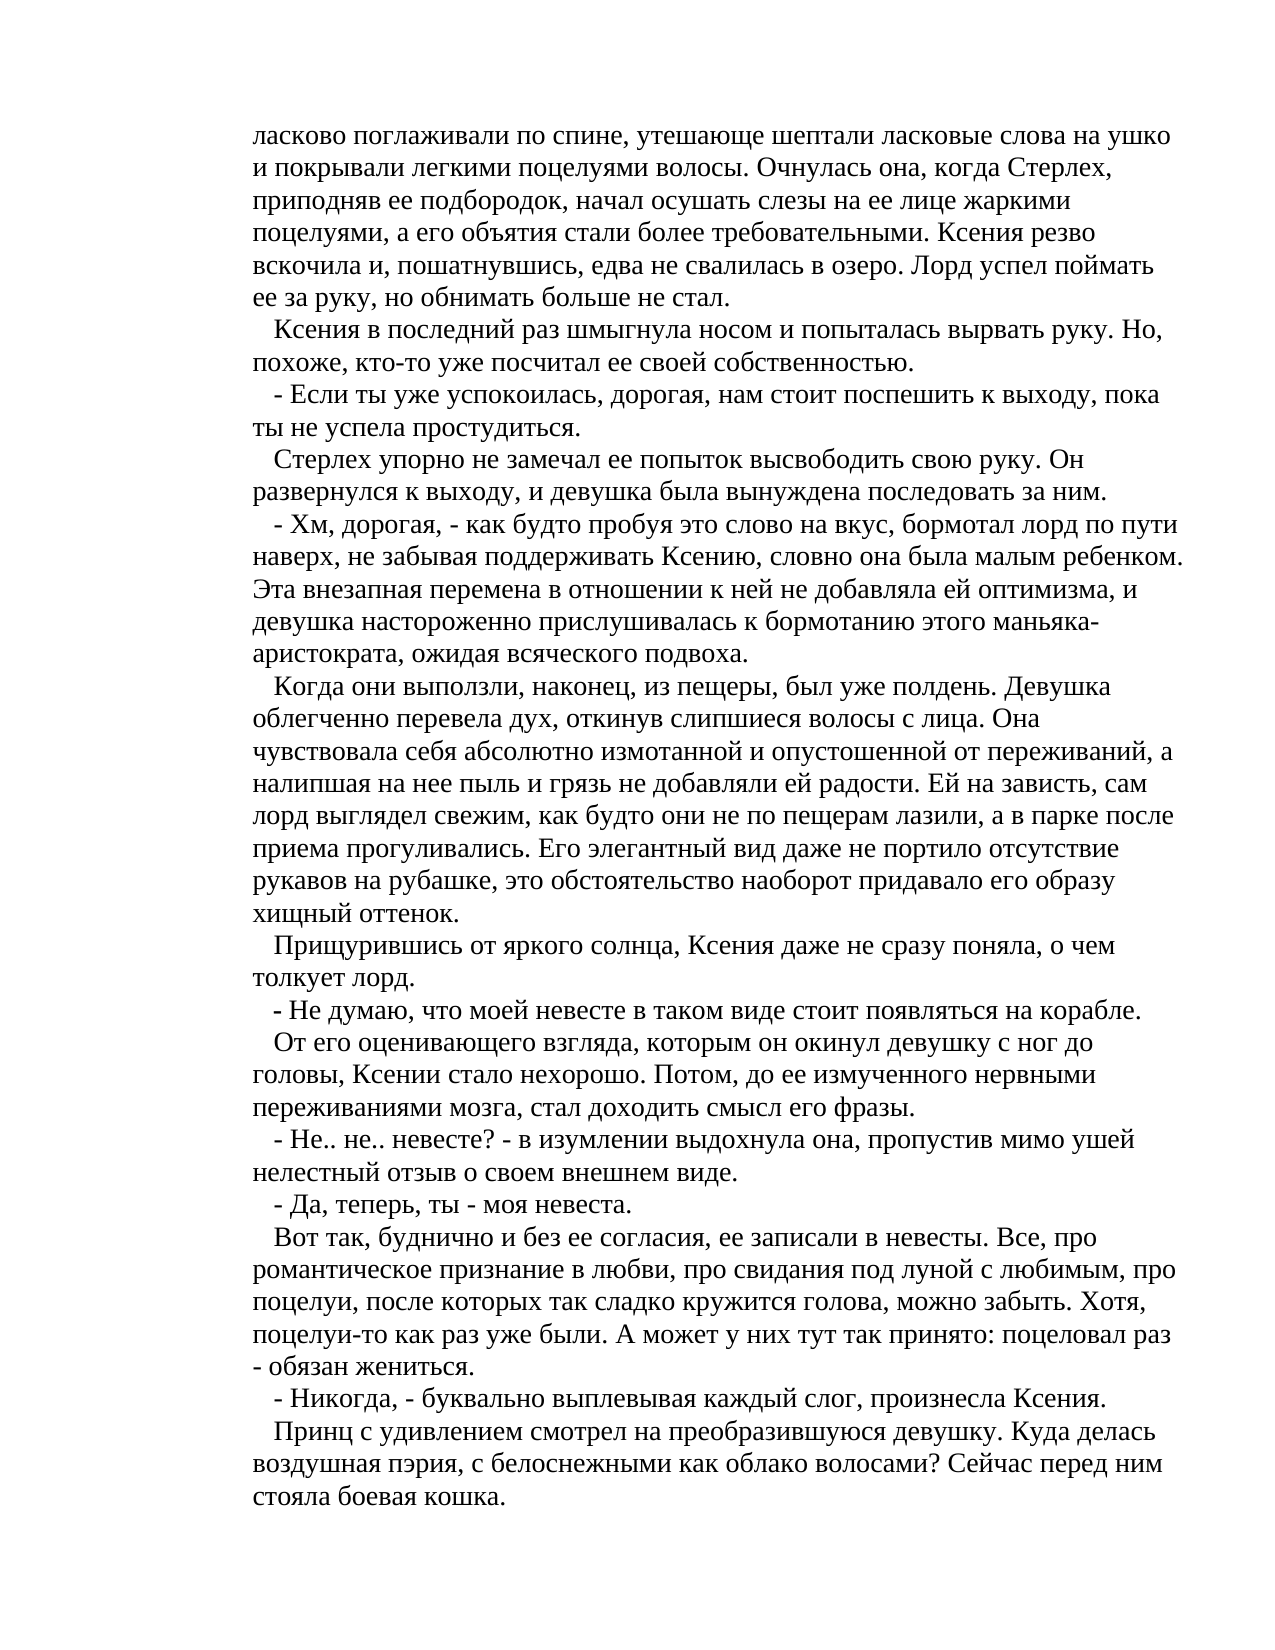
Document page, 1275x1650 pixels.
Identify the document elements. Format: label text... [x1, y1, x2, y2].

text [252, 118, 1186, 312]
text Вот так, буднично и без ее согласия, ее записали в невесты. Все, про романтическое признание в любви, про свидания под луной с любимым, про поцелуи, после которых так сладко кружится голова, можно забыть. Хотя, поцелуи-то как раз уже были. А может у них тут так принято: поцеловал раз - обязан жениться. [252, 1219, 1186, 1382]
text Принц с удивлением смотрел на преобразившуюся девушку. Куда делась воздушная пэрия, с белоснежными как облако волосами? Сейчас перед ним стояла боевая кошка. [252, 1414, 1186, 1511]
text - Никогда, - буквально выплевывая каждый слог, произнесла Ксения. [252, 1382, 1186, 1414]
text Стерлех упорно не замечал ее попыток высвободить свою руку. Он развернулся к выходу, и девушка была вынуждена последовать за ним. [252, 442, 1186, 507]
text Когда они выползли, наконец, из пещеры, был уже полдень. Девушка облегченно перевела дух, откинув слипшиеся волосы с лица. Она чувствовала себя абсолютно измотанной и опустошенной от переживаний, а налипшая на нее пыль и грязь не добавляли ей радости. Ей на зависть, сам лорд выглядел свежим, как будто они не по пещерам лазили, а в парке после приема прогуливались. Его элегантный вид даже не портило отсутствие рукавов на рубашке, это обстоятельство наоборот придавало его образу хищный оттенок. [252, 669, 1186, 928]
text - Если ты уже успокоилась, дорогая, нам стоит поспешить к выходу, пока ты не успела простудиться. [252, 377, 1186, 442]
text Прищурившись от яркого солнца, Ксения даже не сразу поняла, о чем толкует лорд. [252, 928, 1186, 993]
text От его оценивающего взгляда, которым он окинул девушку с ног до головы, Ксении стало нехорошо. Потом, до ее измученного нервными переживаниями мозга, стал доходить смысл его фразы. [252, 1025, 1186, 1122]
text - Хм, дорогая, - как будто пробуя это слово на вкус, бормотал лорд по пути наверх, не забывая поддерживать Ксению, словно она была малым ребенком. Эта внезапная перемена в отношении к ней не добавляла ей оптимизма, и девушка настороженно прислушивалась к бормотанию этого маньяка-аристократа, ожидая всяческого подвоха. [252, 507, 1186, 669]
text Ксения в последний раз шмыгнула носом и попыталась вырвать руку. Но, похоже, кто-то уже посчитал ее своей собственностью. [252, 312, 1186, 377]
text - Не.. не.. невесте? - в изумлении выдохнула она, пропустив мимо ушей нелестный отзыв о своем внешнем виде. [252, 1122, 1186, 1187]
text - Да, теперь, ты - моя невеста. [252, 1187, 1186, 1219]
text - Не думаю, что моей невесте в таком виде стоит появляться на корабле. [252, 993, 1186, 1025]
